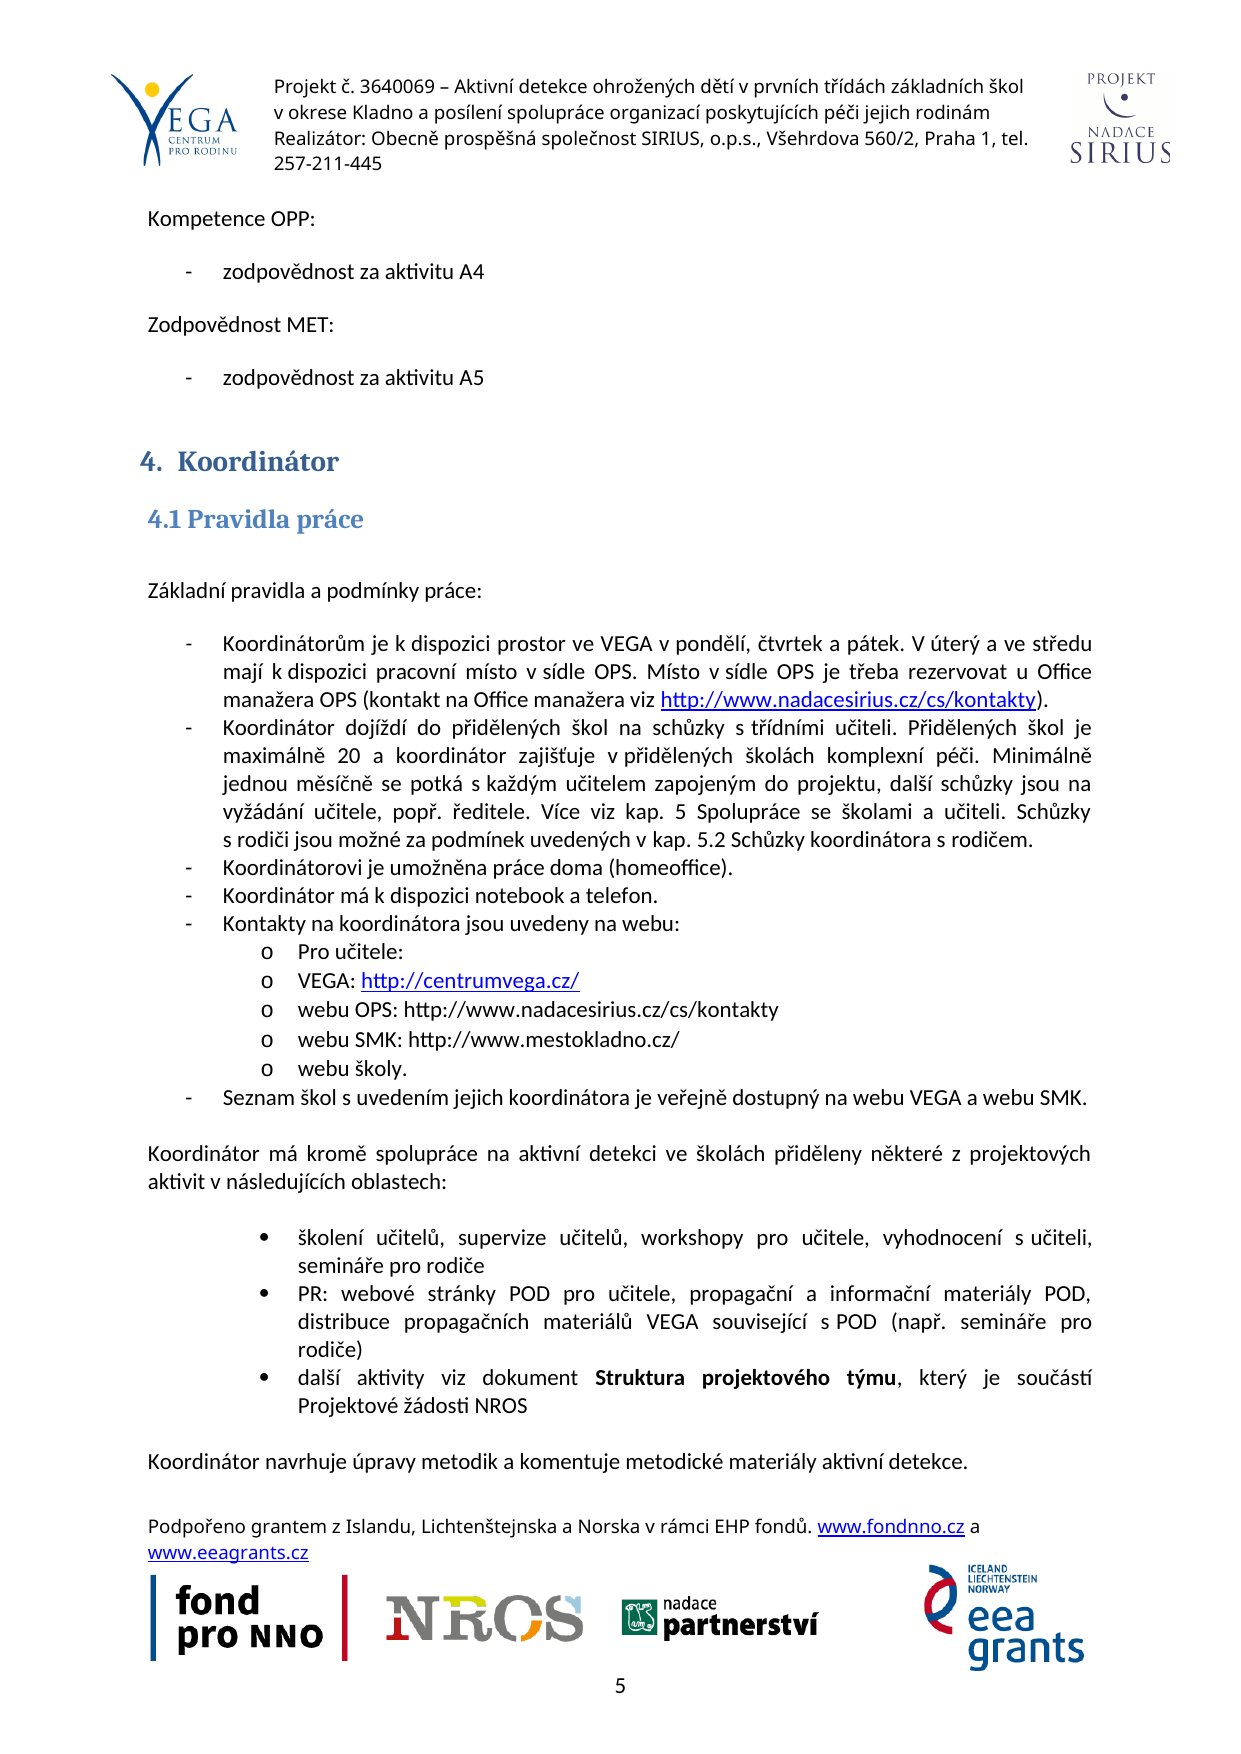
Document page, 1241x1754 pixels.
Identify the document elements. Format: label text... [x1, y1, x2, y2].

list Kontakty na koordinátora jsou uvedeny na webu: [185, 909, 1093, 937]
list Koordinátor dojíždí do přidělených škol na schůzky s třídními učiteli. Přidělených škol je maximálně 20 a koordinátor zajišťuje v přidělených školách komplexní péči. Minimálně jednou měsíčně se potká s každým učitelem zapojeným do projektu, další schůzky jsou na vyžádání učitele, popř. ředitele. Více viz kap. 5 Spolupráce se školami a učiteli. Schůzky s rodiči jsou možné za podmínek uvedených v kap. 5.2 Schůzky koordinátora s rodičem. [185, 713, 1093, 853]
text Zodpovědnost MET: [148, 310, 1093, 338]
picture [1070, 73, 1170, 163]
text Koordinátor navrhuje úpravy metodik a komentuje metodické materiály aktivní detekce. [148, 1447, 1093, 1475]
list školení učitelů, supervize učitelů, workshopy pro učitele, vyhodnocení s učiteli, semináře pro rodiče [260, 1223, 1093, 1279]
list zodpovědnost za aktivitu A5 [185, 363, 1093, 391]
list VEGA: http://centrumvega.cz/ [260, 966, 1093, 996]
subtitle 4.1 Pravidla práce [148, 504, 1093, 571]
text Koordinátor má kromě spolupráce na aktivní detekci ve školách přiděleny některé z projektových aktivit v následujících oblastech: [148, 1139, 1093, 1195]
list Koordinátor [140, 445, 1093, 479]
text Kompetence OPP: [148, 204, 1093, 232]
list Koordinátorům je k dispozici prostor ve VEGA v pondělí, čtvrtek a pátek. V úterý a ve středu mají k dispozici pracovní místo v sídle OPS. Místo v sídle OPS je třeba rezervovat u Office manažera OPS (kontakt na Office manažera viz http://www.nadacesirius.cz/cs/kontakty). [185, 629, 1093, 713]
picture [147, 1564, 1085, 1671]
picture [111, 73, 238, 166]
list Pro učitele: [260, 937, 1093, 966]
list další aktivity viz dokument Struktura projektového týmu, který je součástí Projektové žádosti NROS [260, 1363, 1093, 1419]
list PR: webové stránky POD pro učitele, propagační a informační materiály POD, distribuce propagačních materiálů VEGA související s POD (např. semináře pro rodiče) [260, 1279, 1093, 1363]
list webu SMK: http://www.mestokladno.cz/ [260, 1025, 1093, 1054]
text Základní pravidla a podmínky práce: [148, 576, 1093, 604]
list zodpovědnost za aktivitu A4 [185, 257, 1093, 285]
list Koordinátor má k dispozici notebook a telefon. [185, 881, 1093, 909]
list Koordinátorovi je umožněna práce doma (homeoffice). [185, 853, 1093, 881]
list webu OPS: http://www.nadacesirius.cz/cs/kontakty [260, 996, 1093, 1025]
list webu školy. [260, 1054, 1093, 1083]
list Seznam škol s uvedením jejich koordinátora je veřejně dostupný na webu VEGA a webu SMK. [185, 1083, 1093, 1111]
